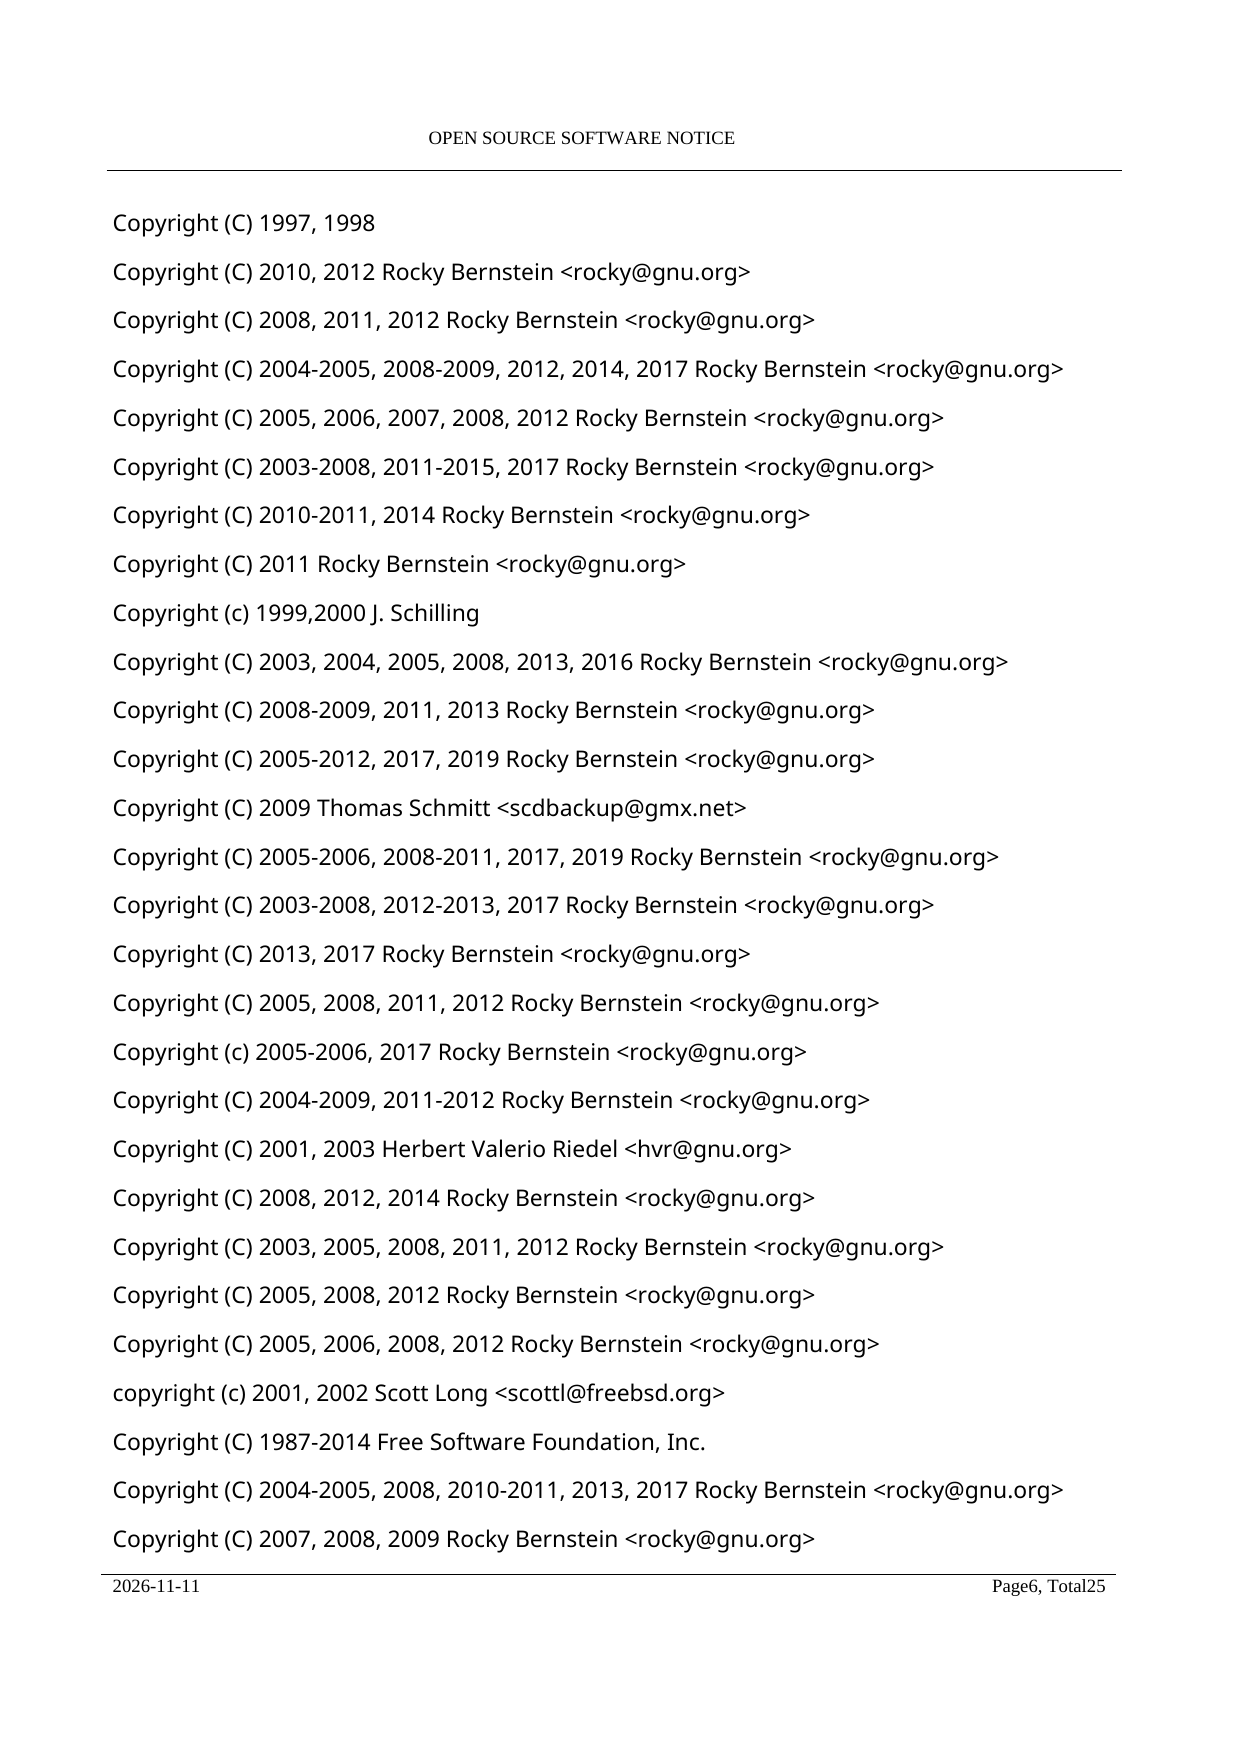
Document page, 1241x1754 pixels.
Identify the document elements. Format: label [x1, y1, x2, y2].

text [112, 206, 1128, 1555]
